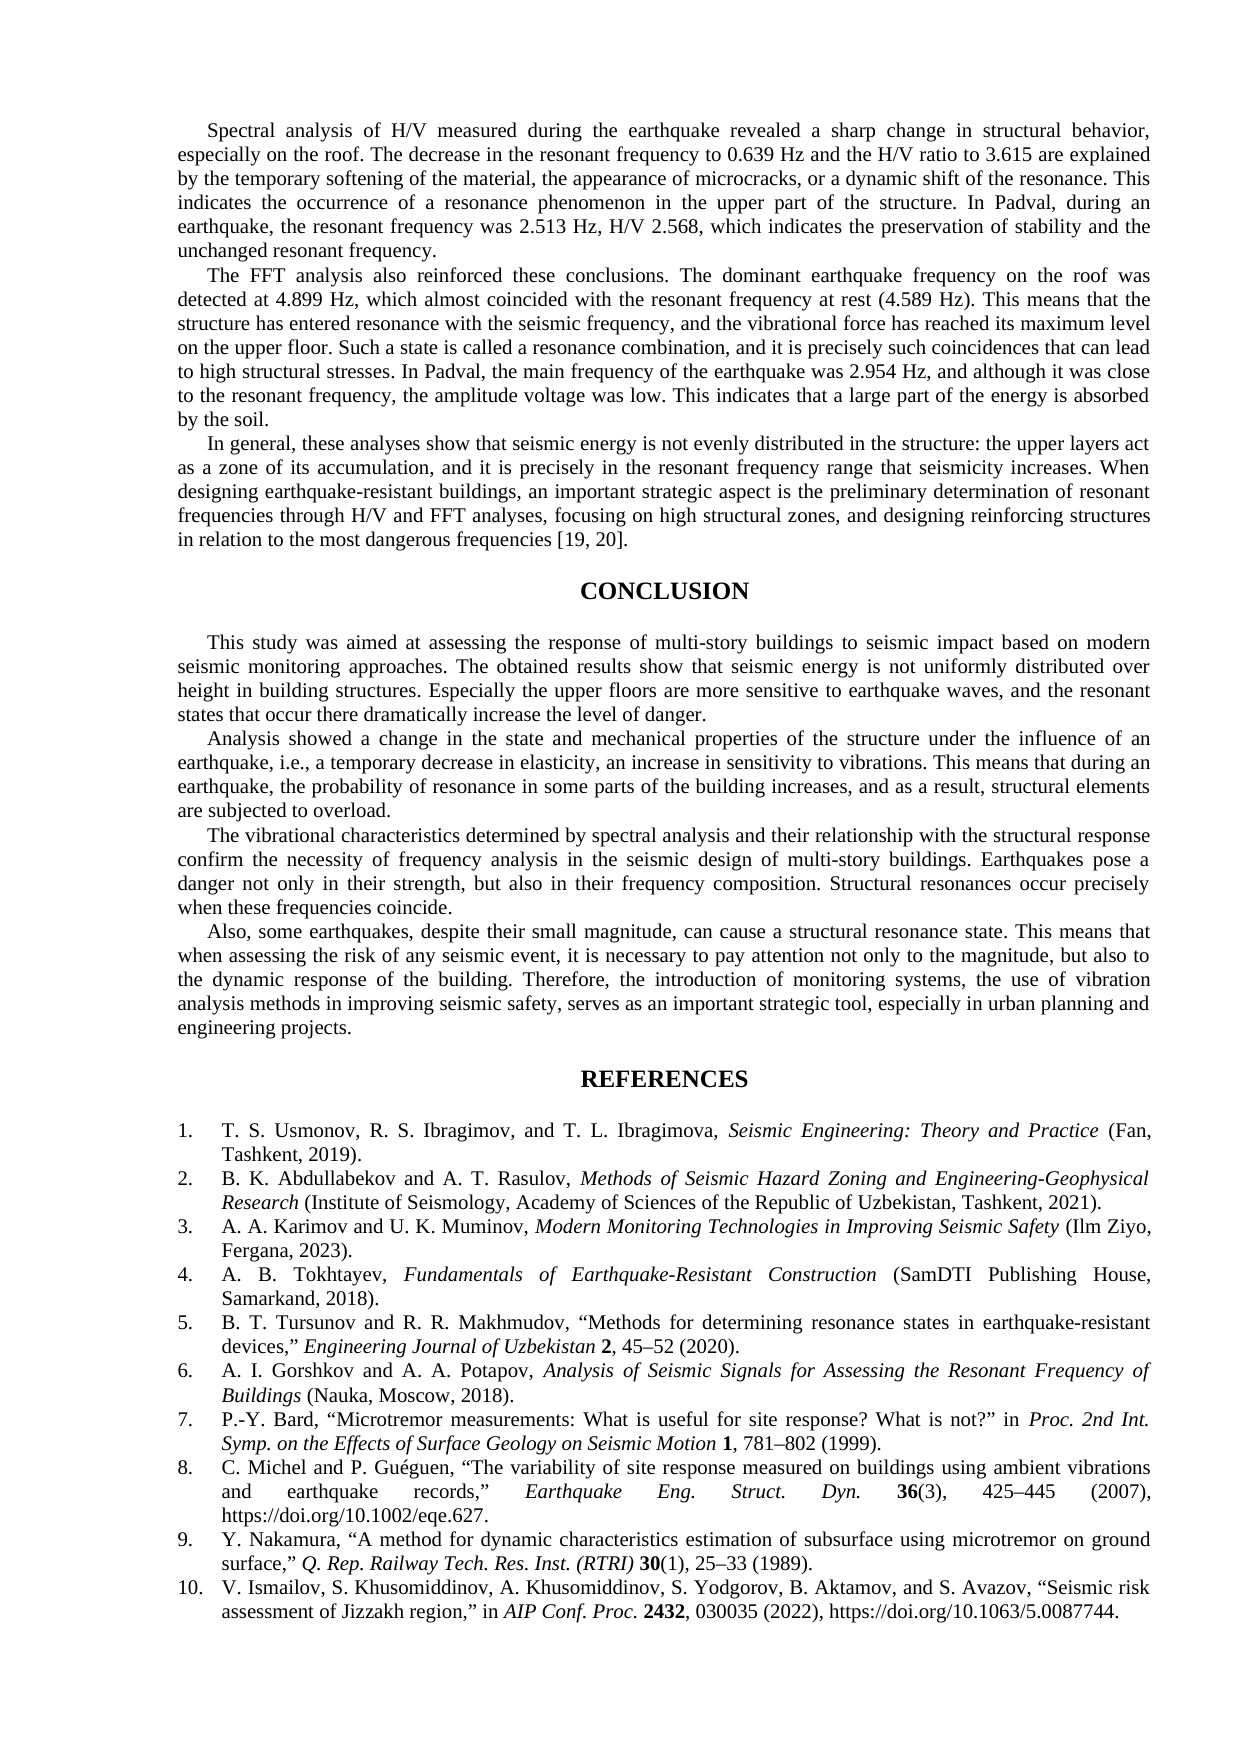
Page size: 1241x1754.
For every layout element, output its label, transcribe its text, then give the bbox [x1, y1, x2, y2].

list Y. Nakamura, “A method for dynamic characteristics estimation of subsurface using microtremor on ground surface,” Q. Rep. Railway Tech. Res. Inst. (RTRI) 30(1), 25–33 (1989). [177, 1527, 1152, 1575]
list CONCLUSION [177, 576, 1152, 605]
text Spectral analysis of H/V measured during the earthquake revealed a sharp change in structural behavior, especially on the roof. The decrease in the resonant frequency to 0.639 Hz and the H/V ratio to 3.615 are explained by the temporary softening of the material, the appearance of microcracks, or a dynamic shift of the resonance. This indicates the occurrence of a resonance phenomenon in the upper part of the structure. In Padval, during an earthquake, the resonant frequency was 2.513 Hz, H/V 2.568, which indicates the preservation of stability and the unchanged resonant frequency. [177, 118, 1152, 262]
list B. K. Abdullabekov and A. T. Rasulov, Methods of Seismic Hazard Zoning and Engineering-Geophysical Research (Institute of Seismology, Academy of Sciences of the Republic of Uzbekistan, Tashkent, 2021). [177, 1166, 1152, 1214]
text Also, some earthquakes, despite their small magnitude, can cause a structural resonance state. This means that when assessing the risk of any seismic event, it is necessary to pay attention not only to the magnitude, but also to the dynamic response of the building. Therefore, the introduction of monitoring systems, the use of vibration analysis methods in improving seismic safety, serves as an important strategic tool, especially in urban planning and engineering projects. [177, 919, 1152, 1039]
list V. Ismailov, S. Khusomiddinov, A. Khusomiddinov, S. Yodgorov, B. Aktamov, and S. Avazov, “Seismic risk assessment of Jizzakh region,” in AIP Conf. Proc. 2432, 030035 (2022), https://doi.org/10.1063/5.0087744. [177, 1575, 1152, 1623]
list B. T. Tursunov and R. R. Makhmudov, “Methods for determining resonance states in earthquake-resistant devices,” Engineering Journal of Uzbekistan 2, 45–52 (2020). [177, 1310, 1152, 1358]
list A. I. Gorshkov and A. A. Potapov, Analysis of Seismic Signals for Assessing the Resonant Frequency of Buildings (Nauka, Moscow, 2018). [177, 1358, 1152, 1407]
list T. S. Usmonov, R. S. Ibragimov, and T. L. Ibragimova, Seismic Engineering: Theory and Practice (Fan, Tashkent, 2019). [177, 1118, 1152, 1166]
list C. Michel and P. Guéguen, “The variability of site response measured on buildings using ambient vibrations and earthquake records,” Earthquake Eng. Struct. Dyn. 36(3), 425–445 (2007), https://doi.org/10.1002/eqe.627. [177, 1455, 1152, 1527]
text The FFT analysis also reinforced these conclusions. The dominant earthquake frequency on the roof was detected at 4.899 Hz, which almost coincided with the resonant frequency at rest (4.589 Hz). This means that the structure has entered resonance with the seismic frequency, and the vibrational force has reached its maximum level on the upper floor. Such a state is called a resonance combination, and it is precisely such coincidences that can lead to high structural stresses. In Padval, the main frequency of the earthquake was 2.954 Hz, and although it was close to the resonant frequency, the amplitude voltage was low. This indicates that a large part of the energy is absorbed by the soil. [177, 262, 1152, 431]
text The vibrational characteristics determined by spectral analysis and their relationship with the structural response confirm the necessity of frequency analysis in the seismic design of multi-story buildings. Earthquakes pose a danger not only in their strength, but also in their frequency composition. Structural resonances occur precisely when these frequencies coincide. [177, 822, 1152, 919]
text This study was aimed at assessing the response of multi-story buildings to seismic impact based on modern seismic monitoring approaches. The obtained results show that seismic energy is not uniformly distributed over height in building structures. Especially the upper floors are more sensitive to earthquake waves, and the resonant states that occur there dramatically increase the level of danger. [177, 630, 1152, 726]
list A. B. Tokhtayev, Fundamentals of Earthquake-Resistant Construction (SamDTI Publishing House, Samarkand, 2018). [177, 1262, 1152, 1310]
list P.-Y. Bard, “Microtremor measurements: What is useful for site response? What is not?” in Proc. 2nd Int. Symp. on the Effects of Surface Geology on Seismic Motion 1, 781–802 (1999). [177, 1407, 1152, 1455]
list REFERENCES [177, 1064, 1152, 1093]
list A. A. Karimov and U. K. Muminov, Modern Monitoring Technologies in Improving Seismic Safety (Ilm Ziyo, Fergana, 2023). [177, 1214, 1152, 1262]
text In general, these analyses show that seismic energy is not evenly distributed in the structure: the upper layers act as a zone of its accumulation, and it is precisely in the resonant frequency range that seismicity increases. When designing earthquake-resistant buildings, an important strategic aspect is the preliminary determination of resonant frequencies through H/V and FFT analyses, focusing on high structural zones, and designing reinforcing structures in relation to the most dangerous frequencies [19, 20]. [177, 431, 1152, 551]
text Analysis showed a change in the state and mechanical properties of the structure under the influence of an earthquake, i.e., a temporary decrease in elasticity, an increase in sensitivity to vibrations. This means that during an earthquake, the probability of resonance in some parts of the building increases, and as a result, structural elements are subjected to overload. [177, 726, 1152, 822]
